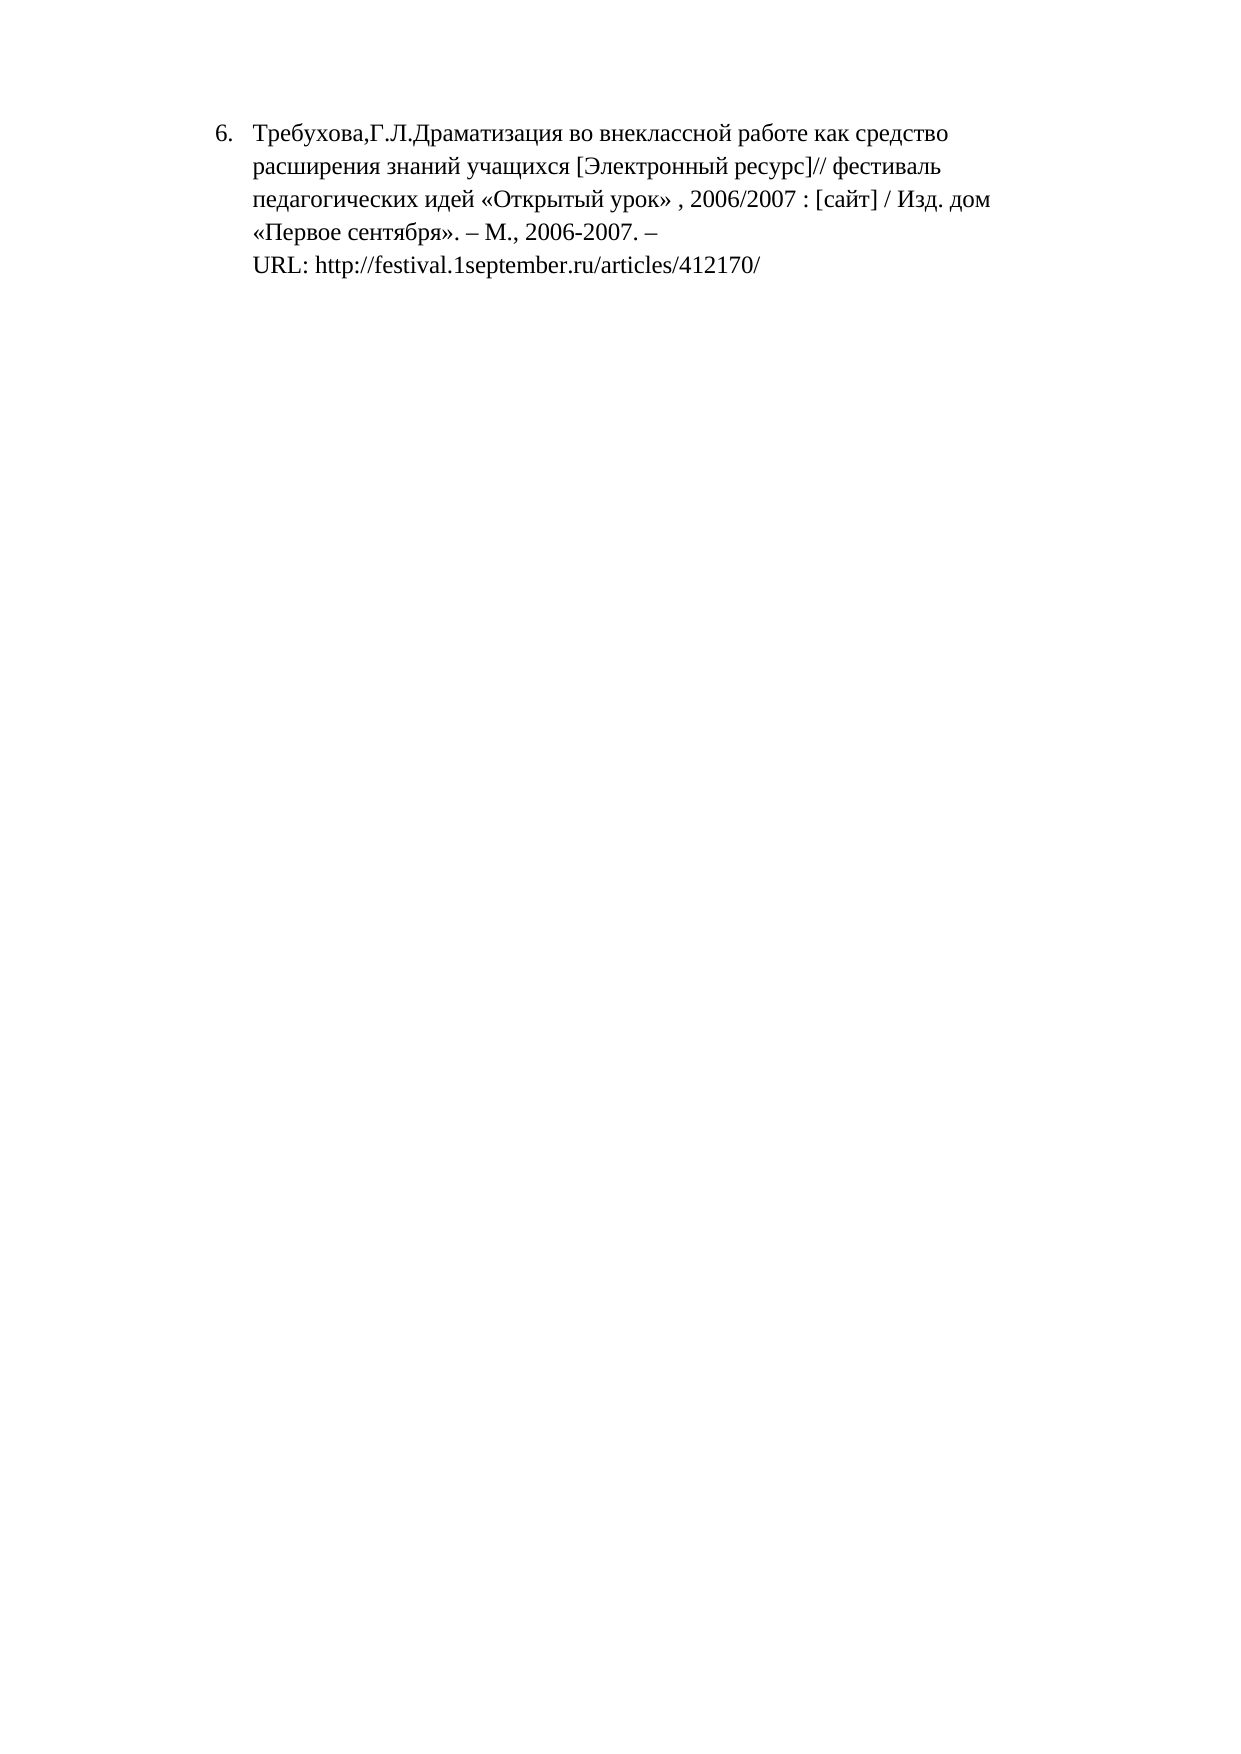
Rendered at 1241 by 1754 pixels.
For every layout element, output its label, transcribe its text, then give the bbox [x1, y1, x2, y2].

list Требухова,Г.Л.Драматизация во внеклассной работе как средство расширения знаний учащихся [Электронный ресурс]// фестиваль педагогических идей «Открытый урок» , 2006/2007 : [сайт] / Изд. дом «Первое сентября». – М., 2006-2007. – [215, 118, 1081, 246]
list URL: http://festival.1september.ru/articles/412170/ [252, 250, 1081, 279]
